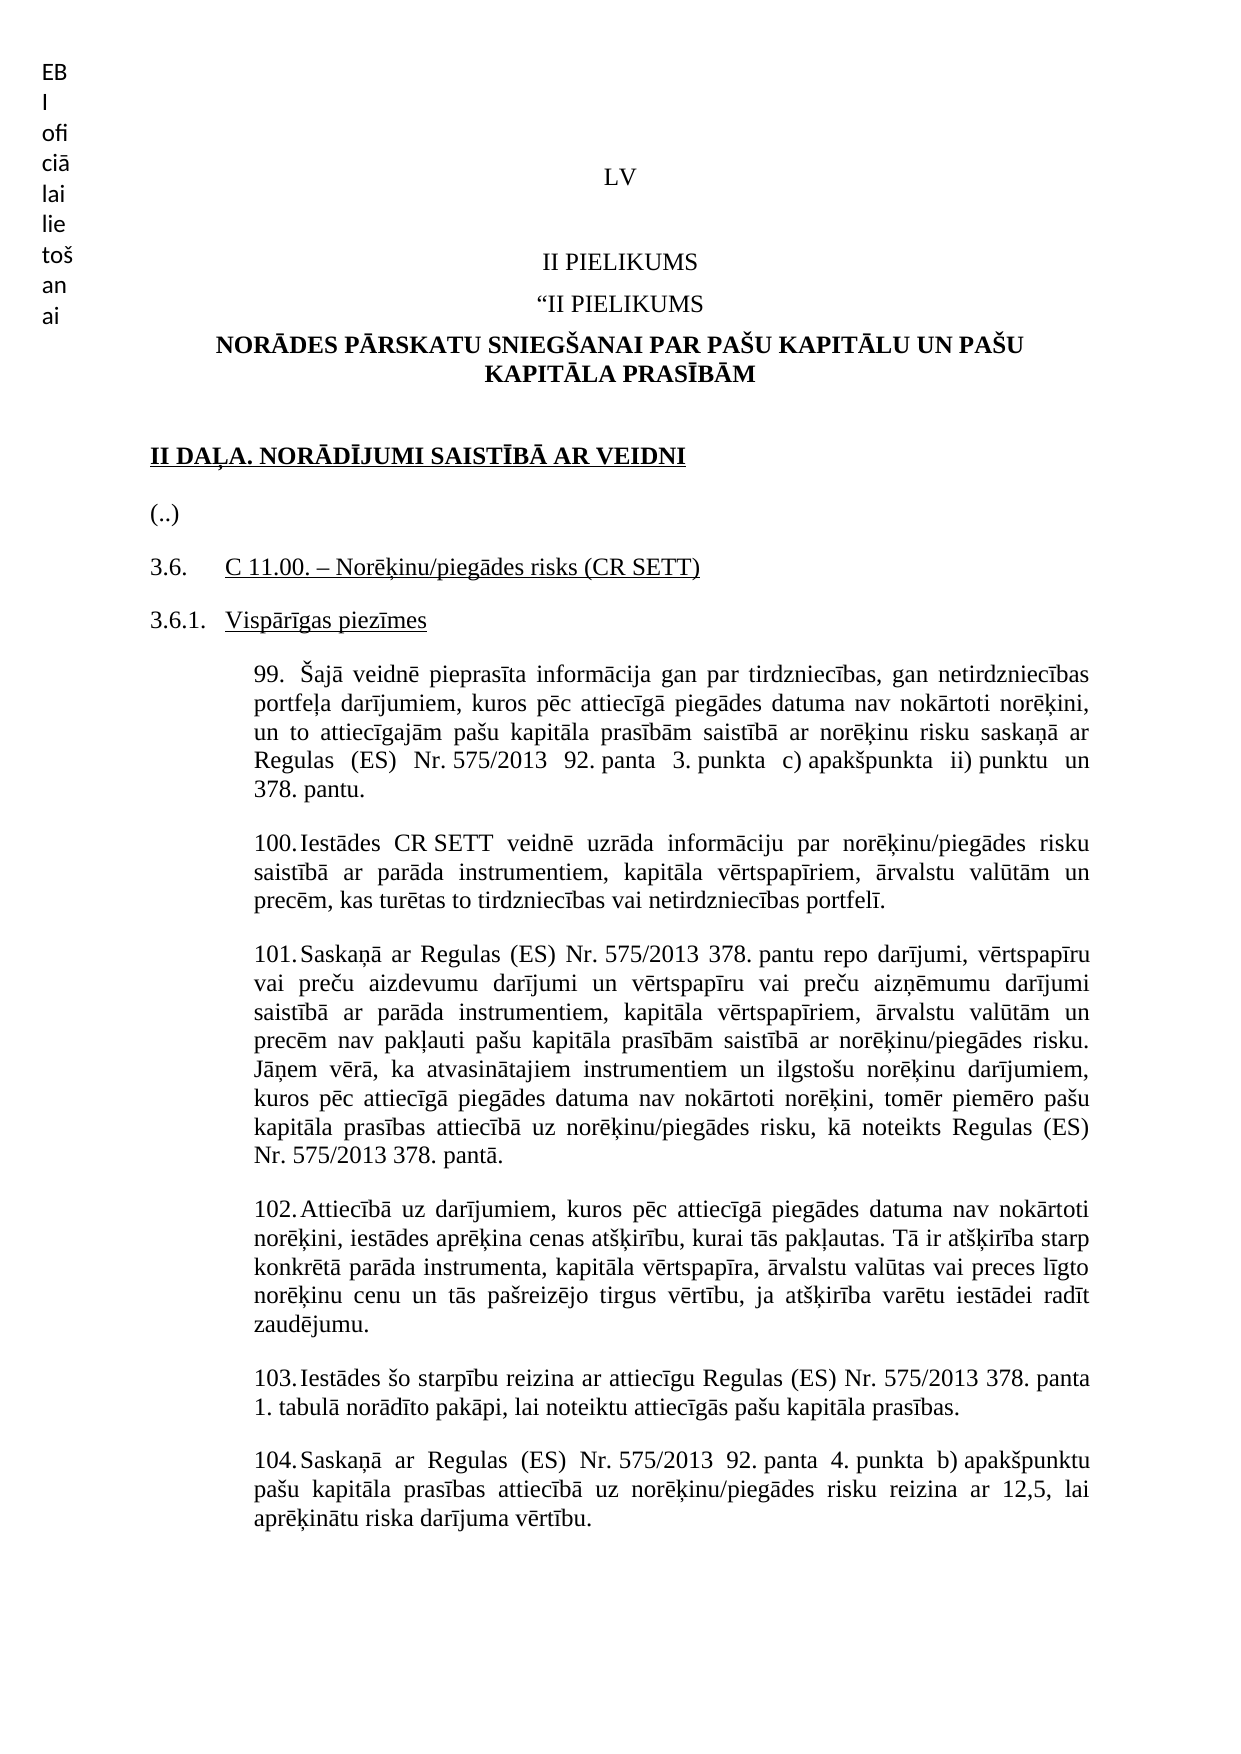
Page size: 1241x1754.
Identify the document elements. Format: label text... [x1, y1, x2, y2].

text II DAĻA. NORĀDĪJUMI SAISTĪBĀ AR VEIDNI [150, 441, 1090, 470]
text “II PIELIKUMS [150, 289, 1090, 317]
text LV [150, 162, 1090, 191]
text (..) [150, 498, 1090, 527]
text II PIELIKUMS [150, 247, 1090, 276]
list 3.6.1. Vispārīgas piezīmes [150, 606, 1090, 634]
text NORĀDES PĀRSKATU SNIEGŠANAI PAR PAŠU KAPITĀLU UN PAŠU KAPITĀLA PRASĪBĀM [150, 330, 1090, 387]
list 3.6. C 11.00. – Norēķinu/piegādes risks (CR SETT) [150, 552, 1090, 581]
